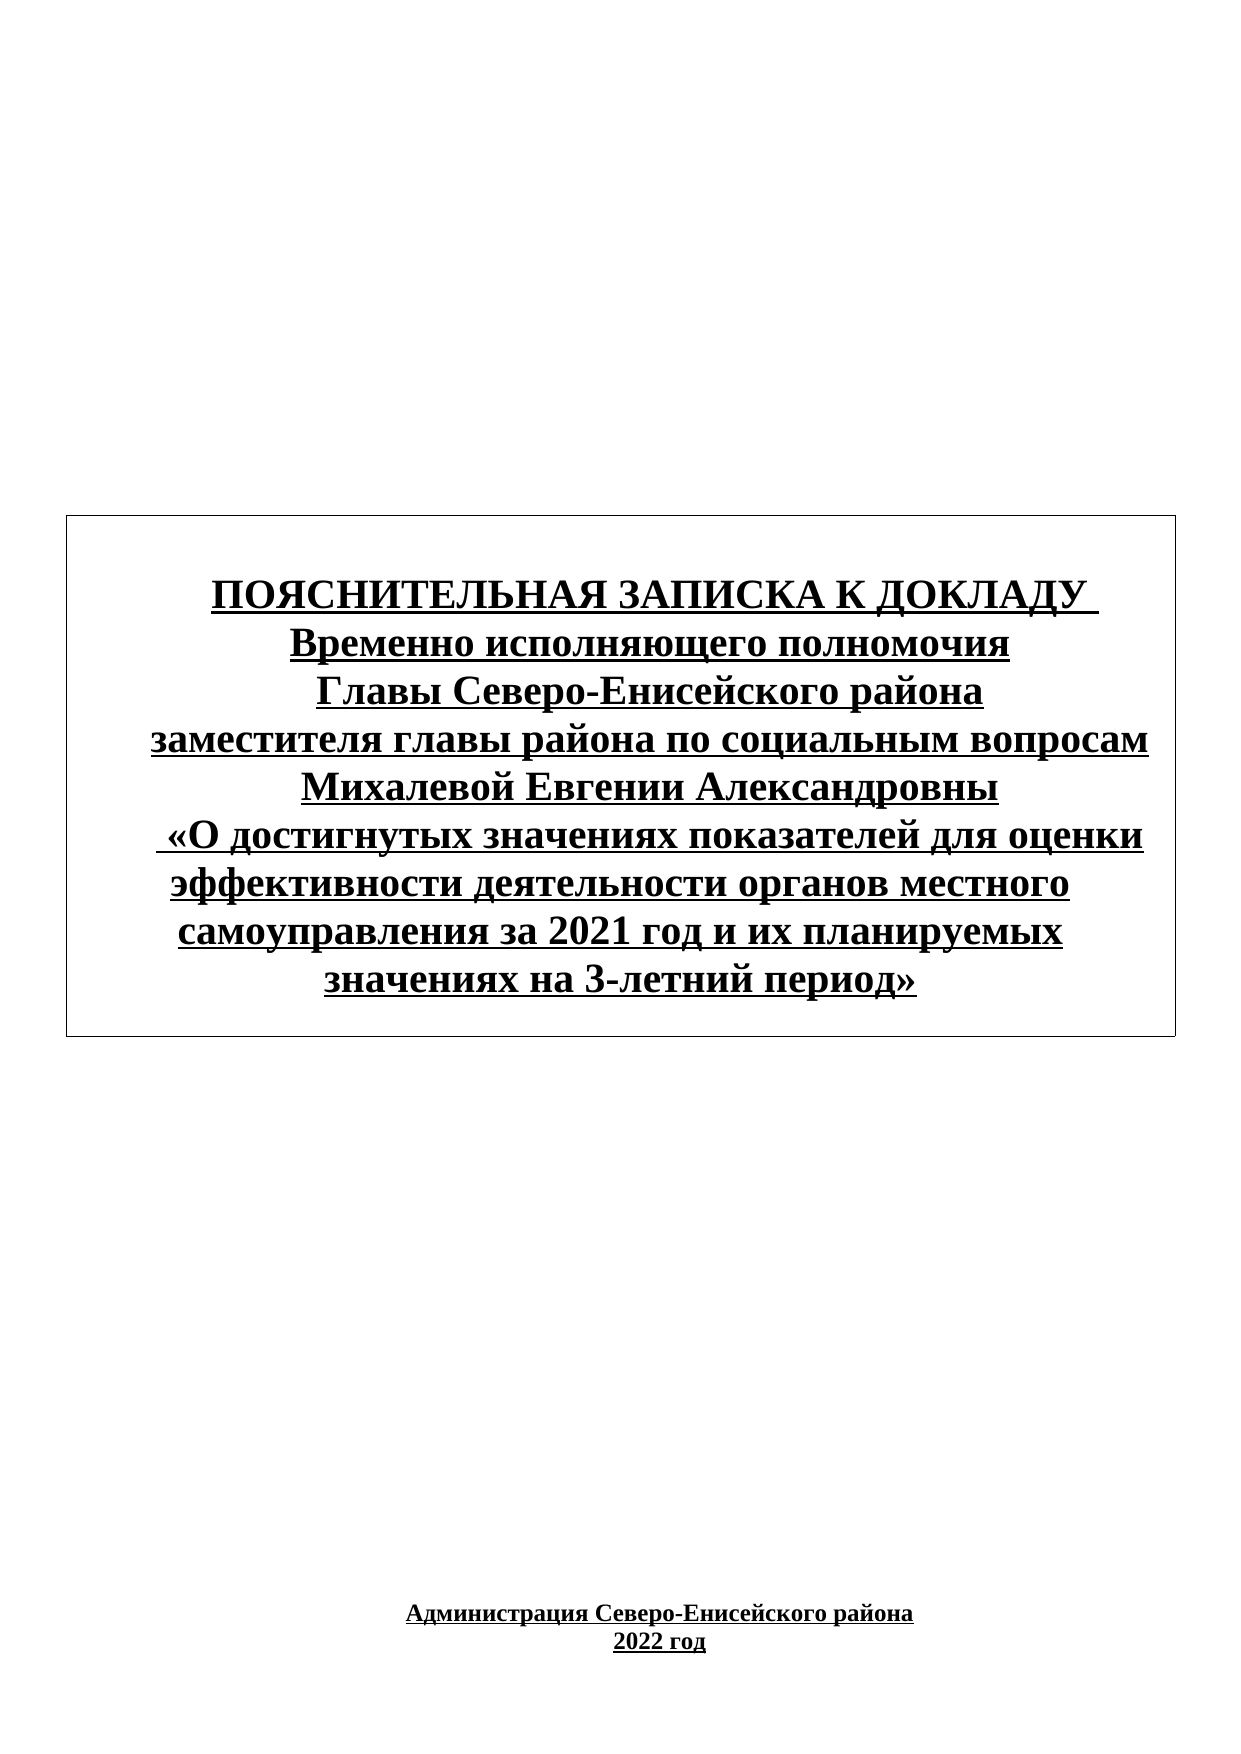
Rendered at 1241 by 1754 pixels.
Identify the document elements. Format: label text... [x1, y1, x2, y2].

text 2022 год [138, 1626, 1181, 1655]
text Администрация Северо-Енисейского района [138, 1598, 1181, 1626]
